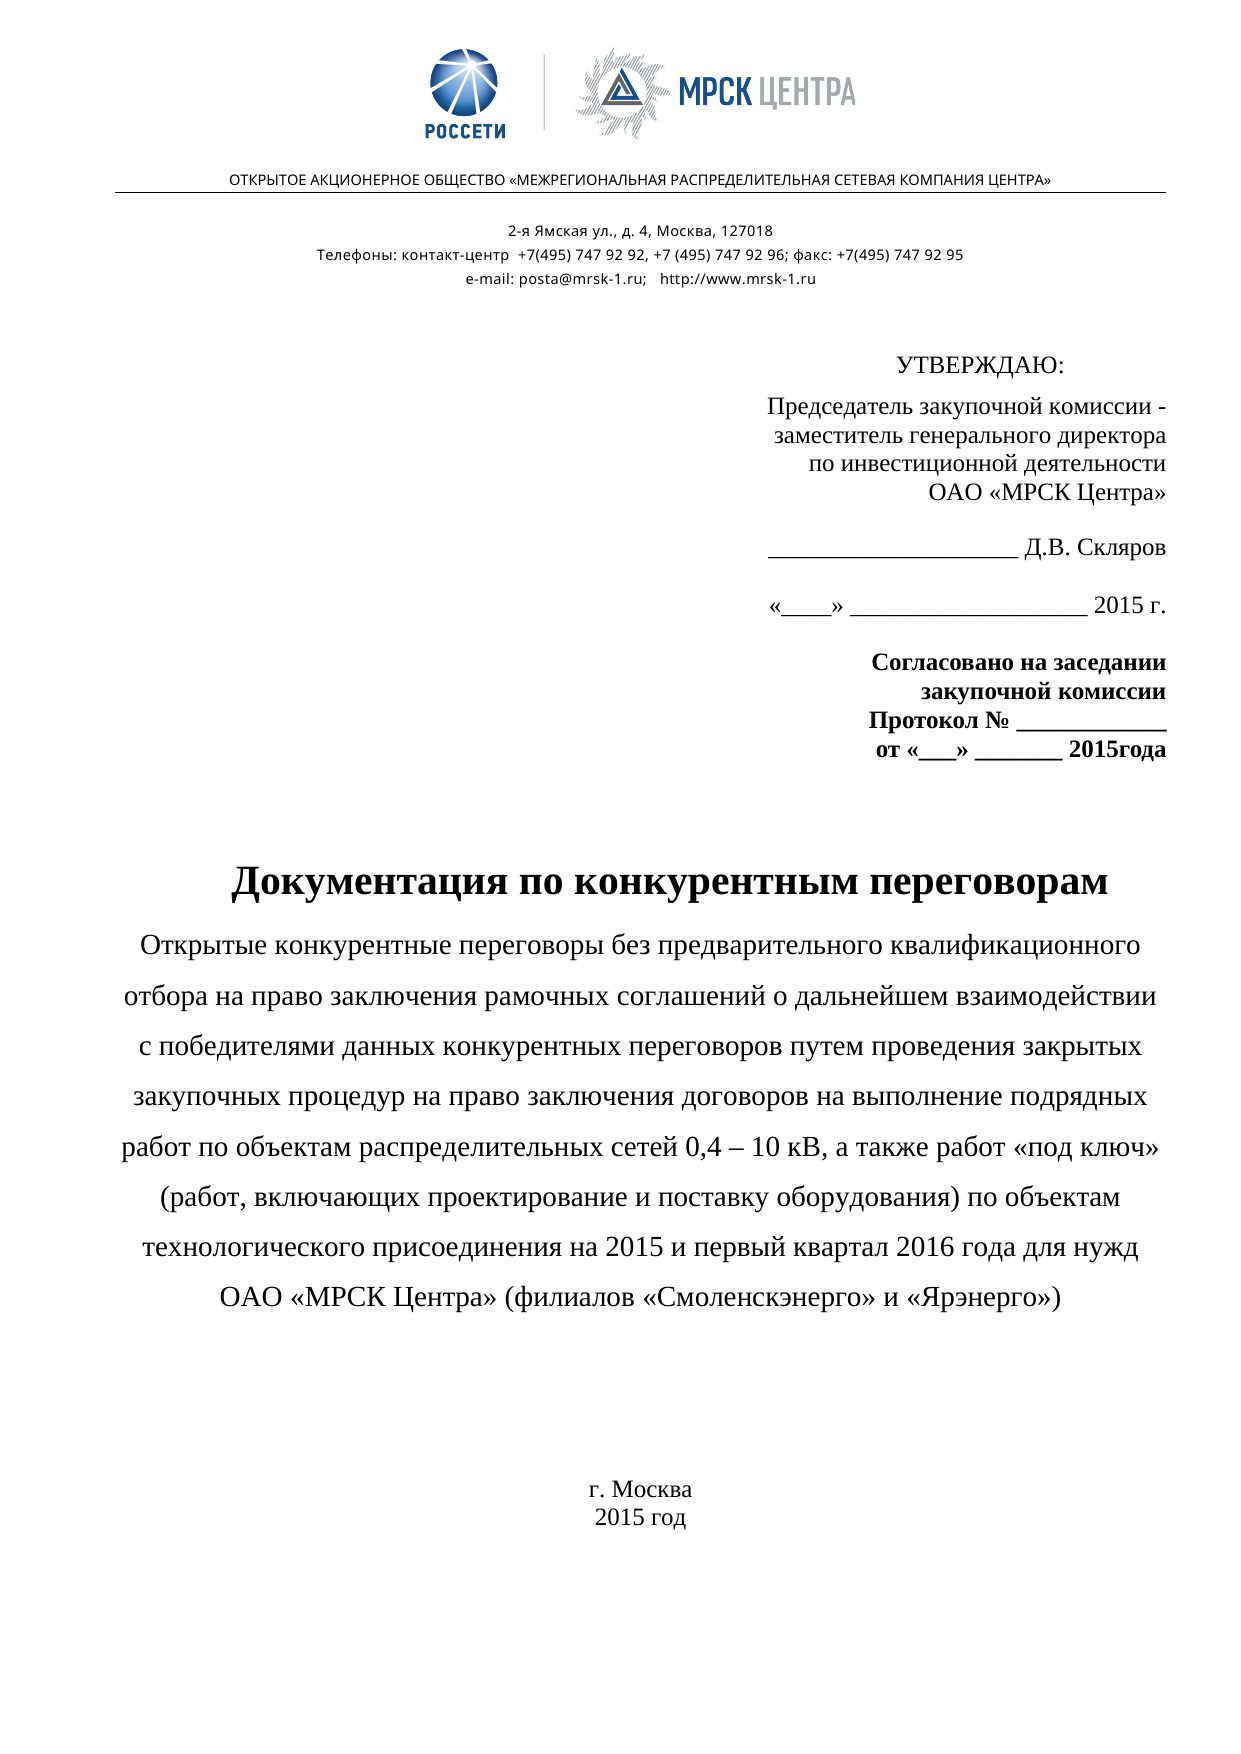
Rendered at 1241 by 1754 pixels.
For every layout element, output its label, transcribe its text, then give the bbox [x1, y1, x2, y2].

text заместитель генерального директора [114, 420, 1166, 448]
text закупочной комиссии [114, 676, 1166, 705]
text г. Москва [114, 1474, 1166, 1502]
text ОАО «МРСК Центра» [114, 477, 1166, 506]
picture [425, 47, 856, 140]
text от «___» _______ 2015года [114, 734, 1166, 762]
text Открытые конкурентные переговоры без предварительного квалификационного отбора на право заключения рамочных соглашений о дальнейшем взаимодействии с победителями данных конкурентных переговоров путем проведения закрытых закупочных процедур на право заключения договоров на выполнение подрядных работ по объектам распределительных сетей 0,4 – 10 кВ, а также работ «под ключ» (работ, включающих проектирование и поставку оборудования) по объектам технологического присоединения на 2015 и первый квартал 2016 года для нужд ОАО «МРСК Центра» (филиалов «Смоленскэнерго» и «Ярэнерго») [114, 927, 1166, 1313]
text Открытое акционерное общество «Межрегиональная распределительная сетевая компания Центра» [114, 170, 1166, 193]
text УТВЕРЖДАЮ: [794, 350, 1166, 378]
text Протокол № ____________ [114, 705, 1166, 734]
text «____» ___________________ 2015 г. [114, 590, 1166, 619]
text Председатель закупочной комиссии - [114, 391, 1166, 420]
text Телефоны: контакт-центр +7(495) 747 92 92, +7 (495) 747 92 96; факс: +7(495) 747 92 95 [114, 245, 1166, 265]
text по инвестиционной деятельности [114, 448, 1166, 477]
text ____________________ Д.В. Скляров [114, 532, 1166, 561]
text 2015 год [114, 1502, 1166, 1531]
text 2-я Ямская ул., д. 4, Москва, 127018 [114, 221, 1166, 241]
text Документация по конкурентным переговорам [114, 856, 1166, 903]
text e-mail: posta@mrsk-1.ru; http://www.mrsk-1.ru [114, 269, 1166, 288]
text Согласовано на заседании [114, 647, 1166, 676]
